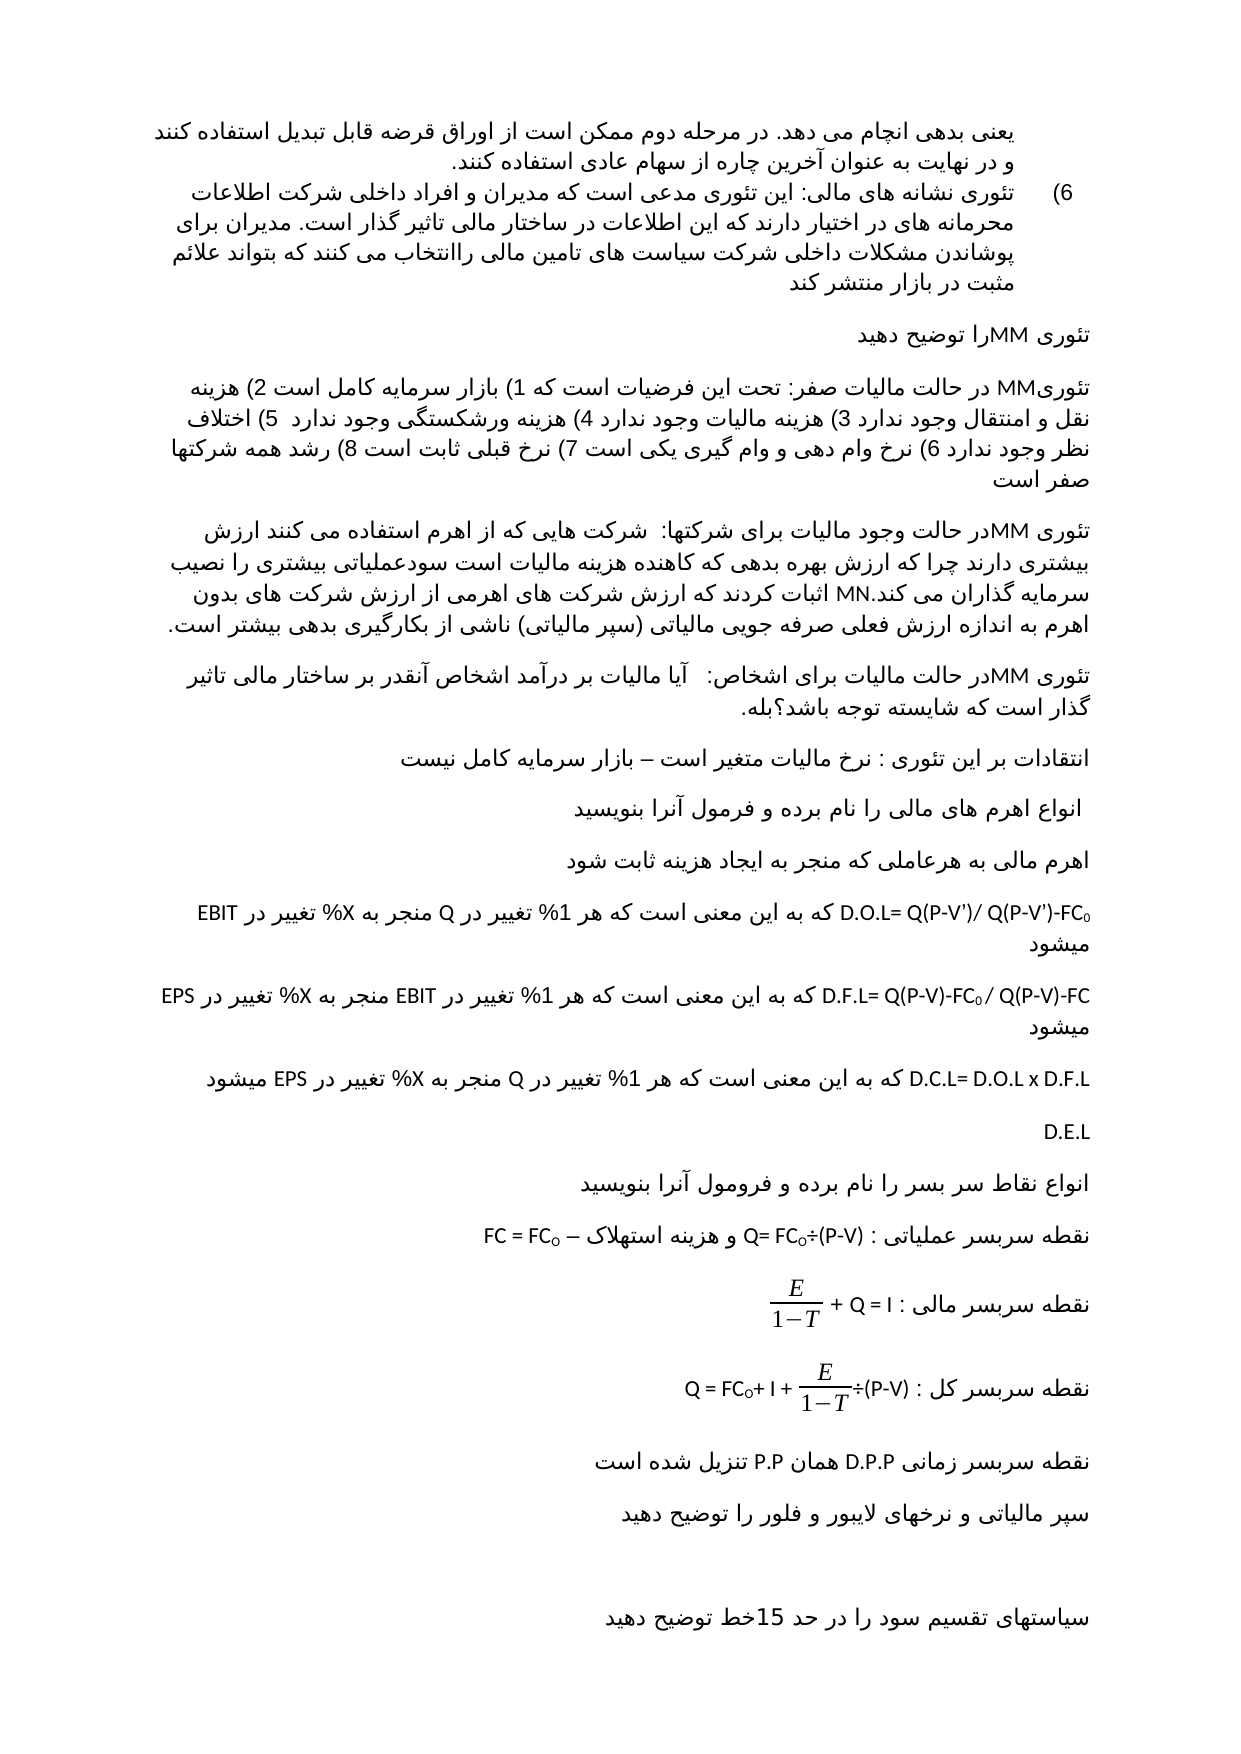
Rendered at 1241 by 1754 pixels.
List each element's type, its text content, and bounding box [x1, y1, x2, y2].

text انواع اهرم های مالی را نام برده و فرمول آنرا بنویسید [150, 796, 1090, 822]
text D.F.L= Q(P-V)-FC0 / Q(P-V)-FC که به این معنی است که هر 1% تغییر در EBIT منجر به X% تغییر در EPS میشود [150, 981, 1090, 1039]
text نقطه سربسر مالی : Q = I + [150, 1274, 1090, 1333]
text نقطه سربسر زمانی D.P.P همان P.P تنزیل شده است [150, 1447, 1090, 1475]
text سیاستهای تقسیم سود را در حد 15خط توضیح دهید [150, 1604, 1090, 1631]
text D.C.L= D.O.L х D.F.L که به این معنی است که هر 1% تغییر در Q منجر به X% تغییر در EPS میشود [150, 1064, 1090, 1092]
text اهرم مالی به هرعاملی که منجر به ایجاد هزینه ثابت شود [150, 847, 1090, 873]
text سپر مالیاتی و نرخهای لایبور و فلور را توضیح دهید [150, 1500, 1090, 1527]
text D.O.L= Q(P-V’)/ Q(P-V’)-FC0 که به این معنی است که هر 1% تغییر در Q منجر به X% تغییر در EBIT میشود [150, 898, 1090, 956]
text تئوری MMدر حالت وجود مالیات برای شرکتها: شرکت هایی که از اهرم استفاده می کنند ارزش بیشتری دارند چرا که ارزش بهره بدهی که کاهنده هزینه مالیات است سودعملیاتی بیشتری را نصیب سرمایه گذاران می کند.MN اثبات کردند که ارزش شرکت های اهرمی از ارزش شرکت های بدون اهرم به اندازه ارزش فعلی صرفه جویی مالیاتی (سپر مالیاتی) ناشی از بکارگیری بدهی بیشتر است. [150, 517, 1090, 637]
list تئوری نشانه های مالی: این تئوری مدعی است که مدیران و افراد داخلی شرکت اطلاعات محرمانه های در اختیار دارند که این اطلاعات در ساختار مالی تاثیر گذار است. مدیران برای پوشاندن مشکلات داخلی شرکت سیاست های تامین مالی راانتخاب می کنند که بتواند علائم مثبت در بازار منتشر کند [150, 178, 1053, 296]
text تئوریMM در حالت مالیات صفر: تحت این فرضیات است که 1) بازار سرمایه کامل است 2) هزینه نقل و امنتقال وجود ندارد 3) هزینه مالیات وجود ندارد 4) هزینه ورشکستگی وجود ندارد 5) اختلاف نظر وجود ندارد 6) نرخ وام دهی و وام گیری یکی است 7) نرخ قبلی ثابت است 8) رشد همه شرکتها صفر است [150, 373, 1090, 492]
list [150, 118, 1053, 175]
text انواع نقاط سر بسر را نام برده و فرومول آنرا بنویسید [150, 1170, 1090, 1197]
text تئوری MMدر حالت مالیات برای اشخاص: آیا مالیات بر درآمد اشخاص آنقدر بر ساختار مالی تاثیر گذار است که شایسته توجه باشد؟بله. [150, 662, 1090, 720]
text تئوری MMرا توضیح دهید [150, 320, 1090, 348]
text نقطه سربسر کل : Q = FCO+ I + ÷(P-V) [150, 1358, 1090, 1417]
text D.E.L [150, 1117, 1090, 1145]
text نقطه سربسر عملیاتی : Q= FCO÷(P-V) و هزینه استهلاک – FC = FCO [150, 1221, 1090, 1249]
text انتقادات بر این تئوری : نرخ مالیات متغیر است – بازار سرمایه کامل نیست [150, 744, 1090, 771]
